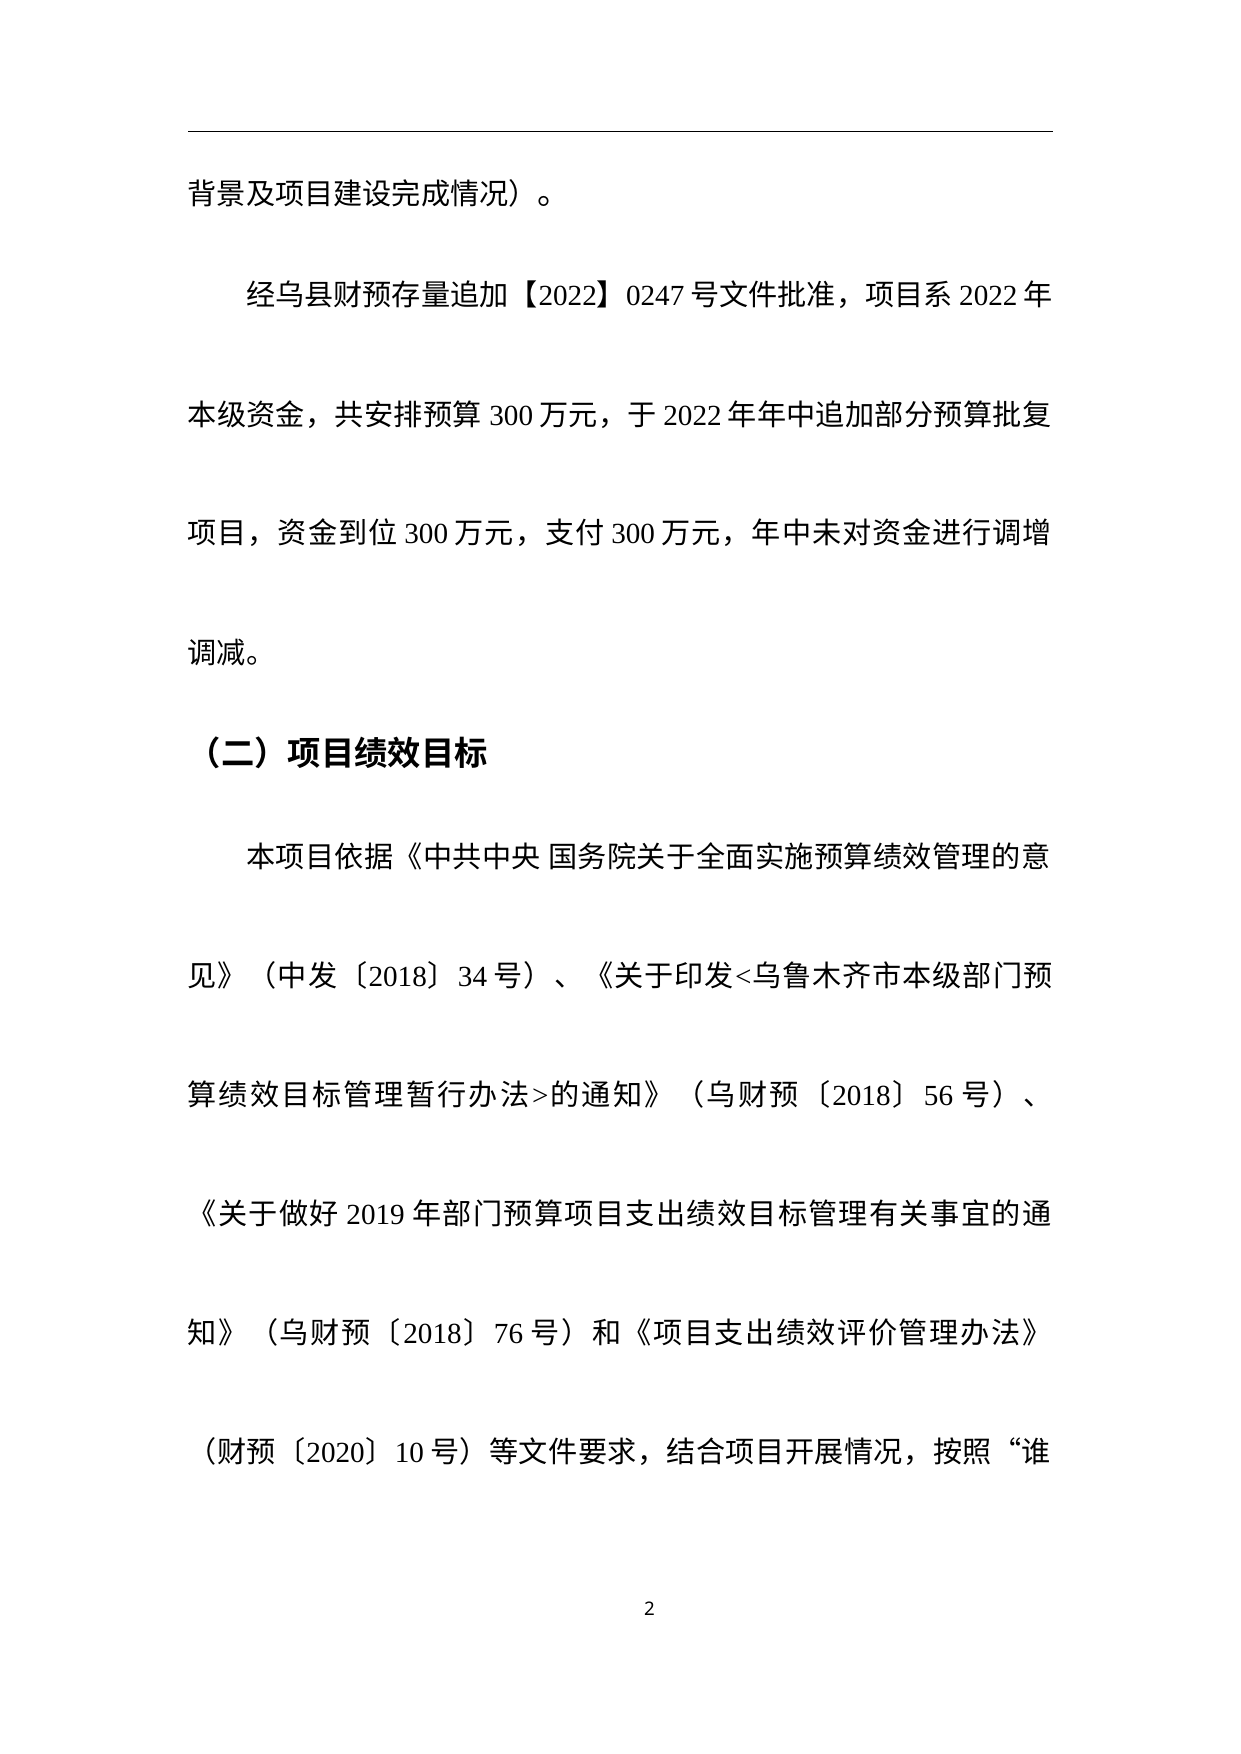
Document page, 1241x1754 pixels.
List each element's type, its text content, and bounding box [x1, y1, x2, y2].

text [187, 814, 1053, 1489]
subtitle （二）项目绩效目标 [187, 711, 1053, 791]
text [187, 150, 1053, 229]
text 经乌县财预存量追加【2022】0247号文件批准，项目系2022年本级资金，共安排预算300万元，于2022年年中追加部分预算批复项目，资金到位300万元，支付300万元，年中未对资金进行调增、调减。 [187, 253, 1053, 690]
